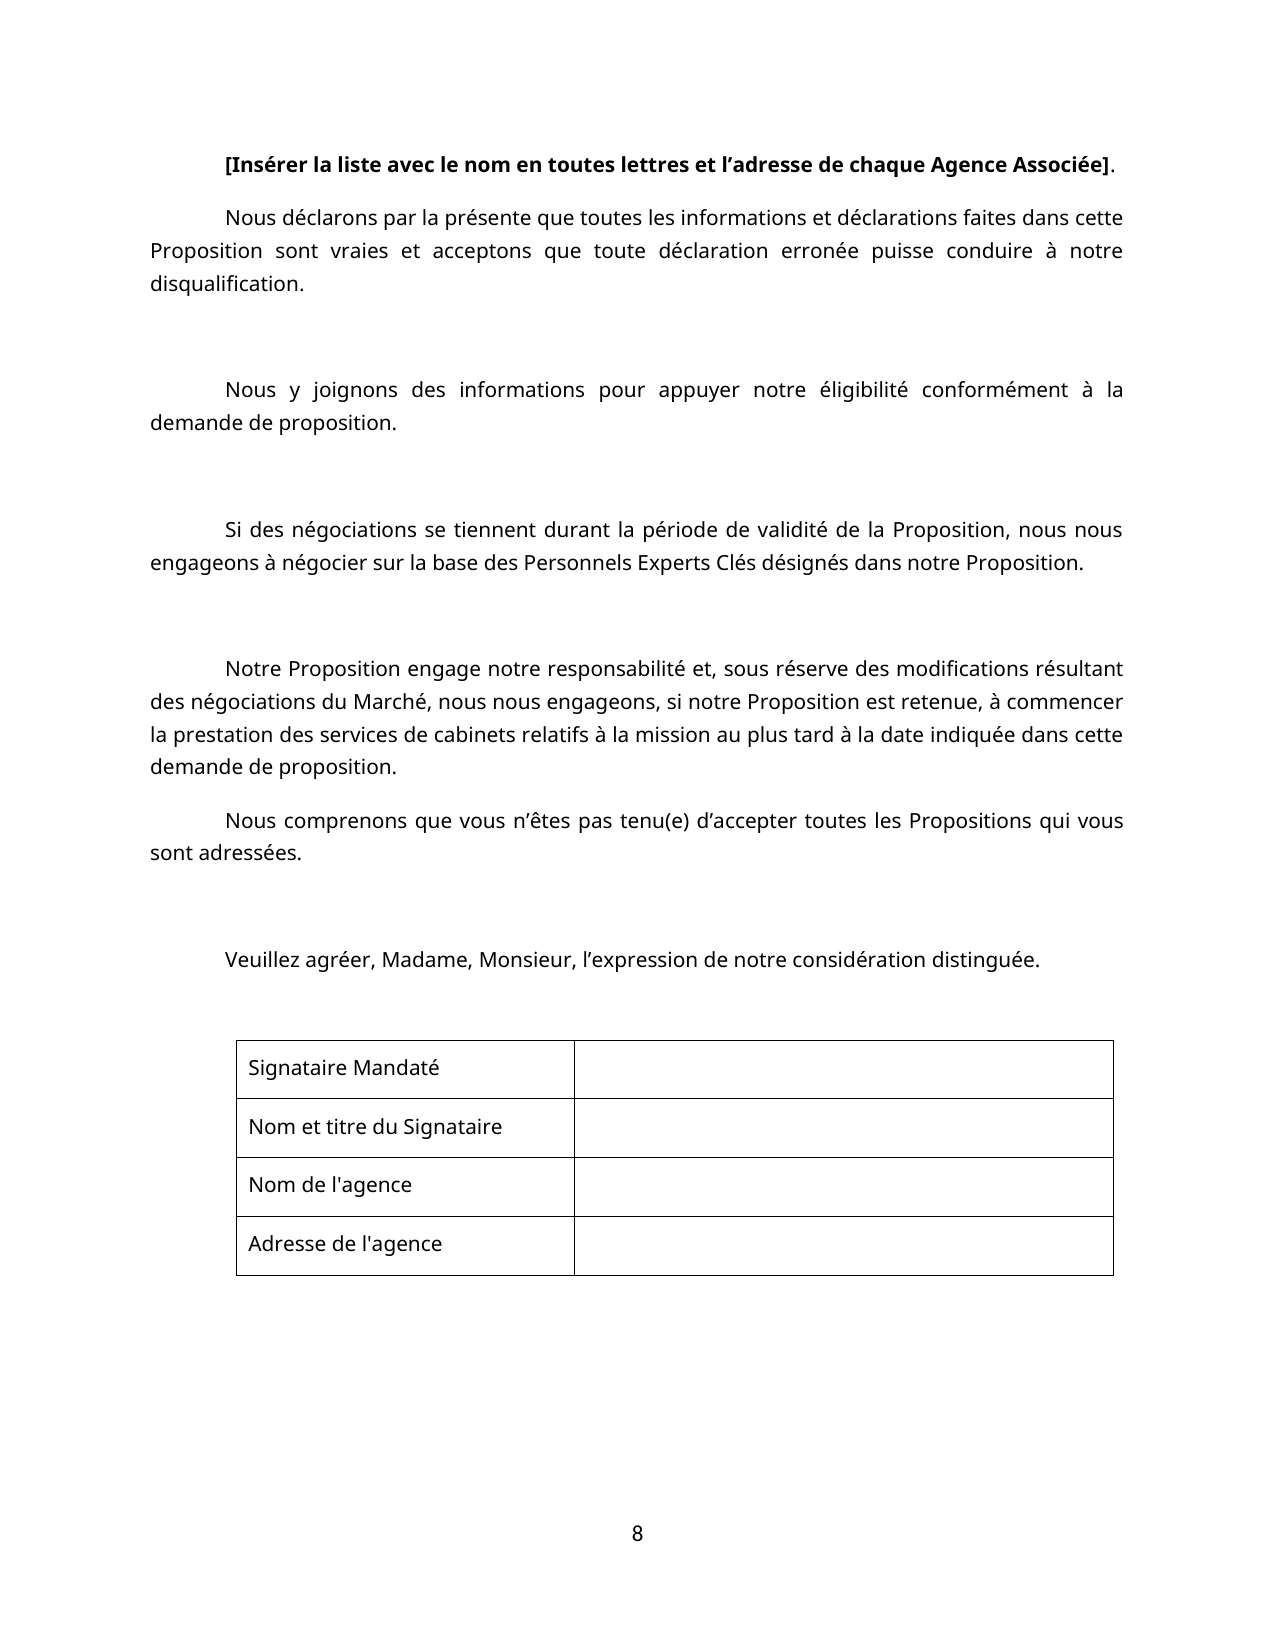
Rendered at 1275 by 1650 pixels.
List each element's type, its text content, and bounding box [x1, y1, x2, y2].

table_cell Adresse de l'agence [237, 1217, 574, 1274]
table_cell [575, 1217, 1113, 1274]
text Si des négociations se tiennent durant la période de validité de la Proposition, nous nous engageons à négocier sur la base des Personnels Experts Clés désignés dans notre Proposition. [150, 515, 1125, 576]
table_cell [575, 1158, 1113, 1216]
table_header Signataire Mandaté [237, 1041, 574, 1098]
text Nous comprenons que vous n’êtes pas tenu(e) d’accepter toutes les Propositions qui vous sont adressées. [150, 806, 1125, 867]
text Notre Proposition engage notre responsabilité et, sous réserve des modifications résultant des négociations du Marché, nous nous engageons, si notre Proposition est retenue, à commencer la prestation des services de cabinets relatifs à la mission au plus tard à la date indiquée dans cette demande de proposition. [150, 654, 1125, 781]
text [Insérer la liste avec le nom en toutes lettres et l’adresse de chaque Agence Associée]. [225, 150, 1125, 178]
text Nous déclarons par la présente que toutes les informations et déclarations faites dans cette Proposition sont vraies et acceptons que toute déclaration erronée puisse conduire à notre disqualification. [150, 203, 1125, 297]
table_cell Nom et titre du Signataire [237, 1099, 574, 1157]
text Nous y joignons des informations pour appuyer notre éligibilité conformément à la demande de proposition. [150, 376, 1125, 437]
table_header [575, 1041, 1113, 1098]
table_cell [575, 1099, 1113, 1157]
table_cell Nom de l'agence [237, 1158, 574, 1216]
text Veuillez agréer, Madame, Monsieur, l’expression de notre considération distinguée. [150, 945, 1125, 974]
